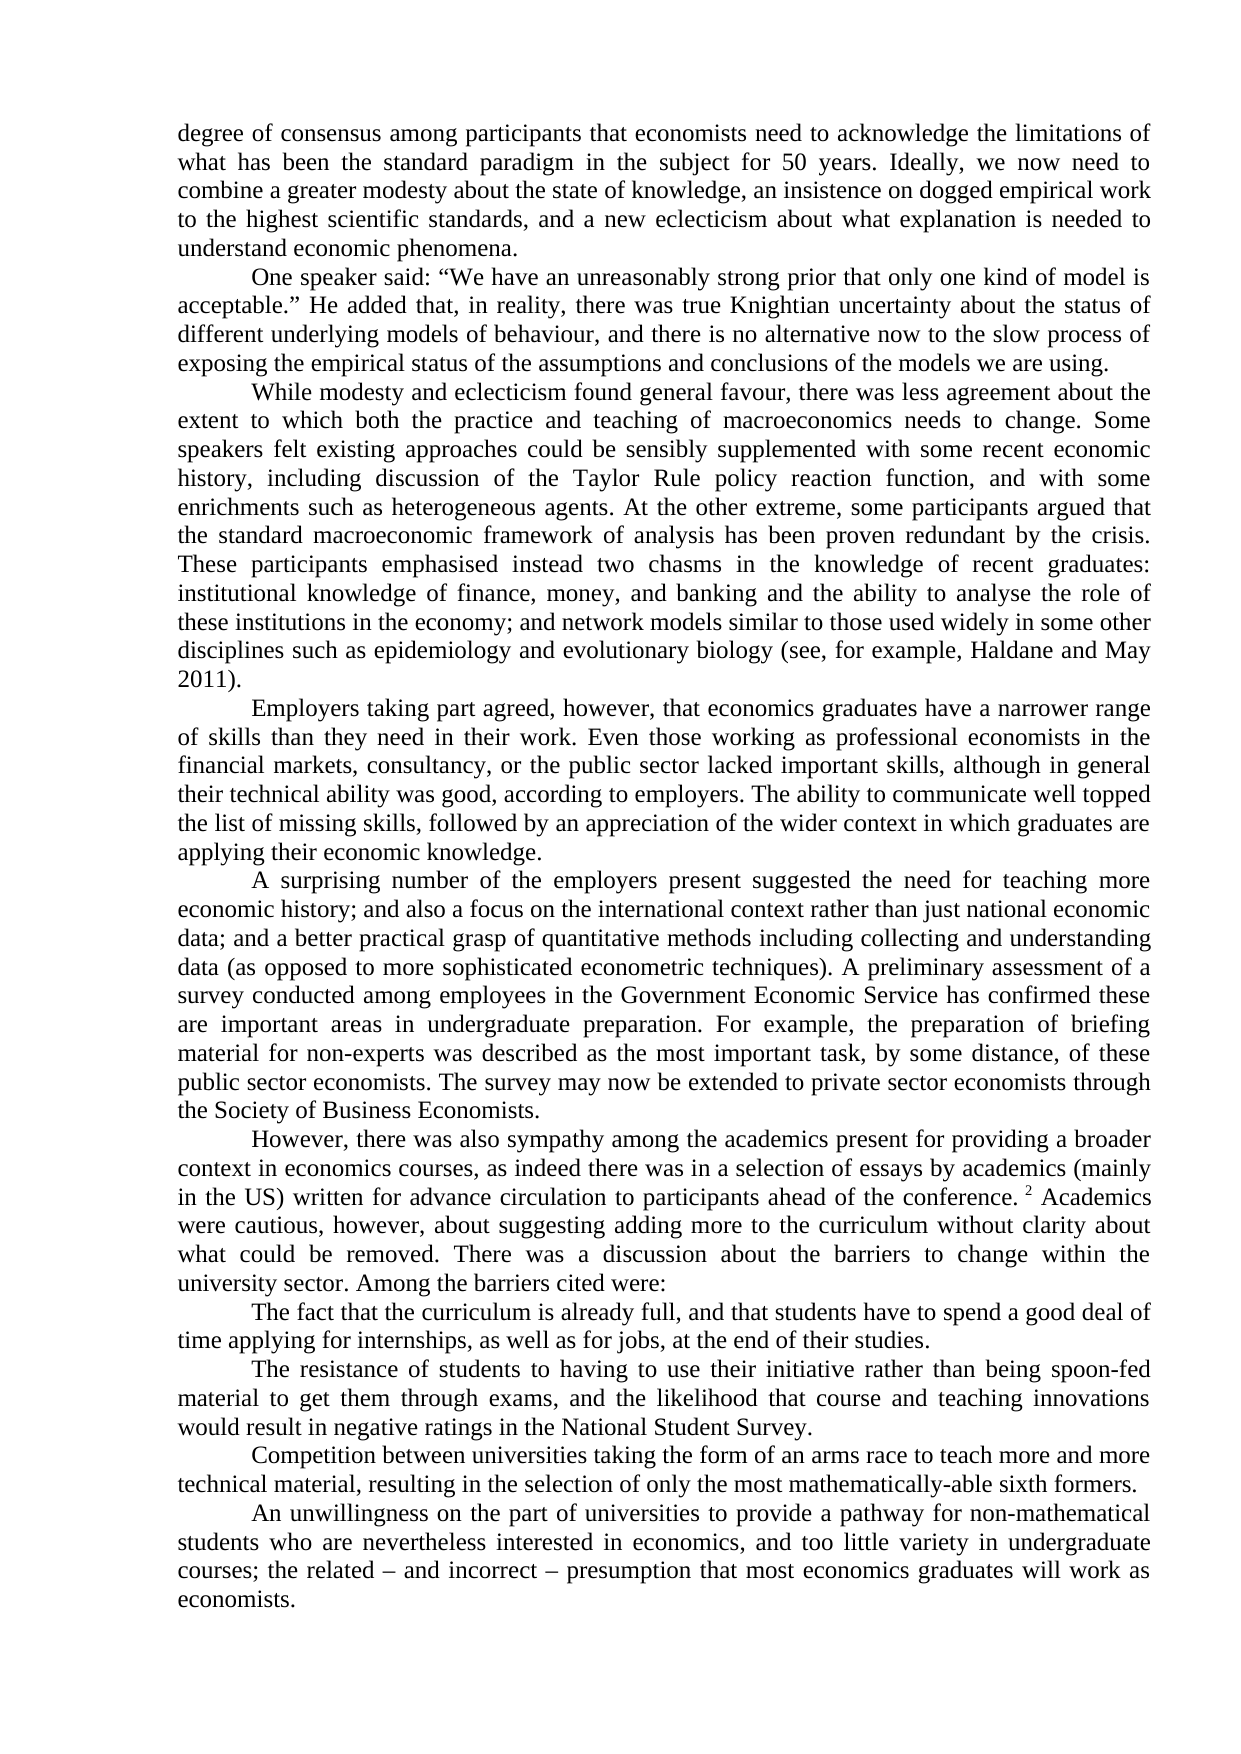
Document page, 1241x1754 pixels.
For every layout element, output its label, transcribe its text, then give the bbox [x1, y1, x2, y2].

text However, there was also sympathy among the academics present for providing a broader context in economics courses, as indeed there was in a selection of essays by academics (mainly in the US) written for advance circulation to participants ahead of the conference. 2 Academics were cautious, however, about suggesting adding more to the curriculum without clarity about what could be removed. There was a discussion about the barriers to change within the university sector. Among the barriers cited were: [177, 1124, 1152, 1297]
text Competition between universities taking the form of an arms race to teach more and more technical material, resulting in the selection of only the most mathematically-able sixth formers. [177, 1441, 1152, 1498]
text Employers taking part agreed, however, that economics graduates have a narrower range of skills than they need in their work. Even those working as professional economists in the financial markets, consultancy, or the public sector lacked important skills, although in general their technical ability was good, according to employers. The ability to communicate well topped the list of missing skills, followed by an appreciation of the wider context in which graduates are applying their economic knowledge. [177, 693, 1152, 866]
text One speaker said: “We have an unreasonably strong prior that only one kind of model is acceptable.” He added that, in reality, there was true Knightian uncertainty about the status of different underlying models of behaviour, and there is no alternative now to the slow process of exposing the empirical status of the assumptions and conclusions of the models we are using. [177, 262, 1152, 377]
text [177, 118, 1152, 262]
text The resistance of students to having to use their initiative rather than being spoon-fed material to get them through exams, and the likelihood that course and teaching innovations would result in negative ratings in the National Student Survey. [177, 1354, 1152, 1441]
text A surprising number of the employers present suggested the need for teaching more economic history; and also a focus on the international context rather than just national economic data; and a better practical grasp of quantitative methods including collecting and understanding data (as opposed to more sophisticated econometric techniques). A preliminary assessment of a survey conducted among employees in the Government Economic Service has confirmed these are important areas in undergraduate preparation. For example, the preparation of briefing material for non-experts was described as the most important task, by some distance, of these public sector economists. The survey may now be extended to private sector economists through the Society of Business Economists. [177, 866, 1152, 1124]
text An unwillingness on the part of universities to provide a pathway for non-mathematical students who are nevertheless interested in economics, and too little variety in undergraduate courses; the related – and incorrect – presumption that most economics graduates will work as economists. [177, 1498, 1152, 1613]
text The fact that the curriculum is already full, and that students have to spend a good deal of time applying for internships, as well as for jobs, at the end of their studies. [177, 1297, 1152, 1354]
text While modesty and eclecticism found general favour, there was less agreement about the extent to which both the practice and teaching of macroeconomics needs to change. Some speakers felt existing approaches could be sensibly supplemented with some recent economic history, including discussion of the Taylor Rule policy reaction function, and with some enrichments such as heterogeneous agents. At the other extreme, some participants argued that the standard macroeconomic framework of analysis has been proven redundant by the crisis. These participants emphasised instead two chasms in the knowledge of recent graduates: institutional knowledge of finance, money, and banking and the ability to analyse the role of these institutions in the economy; and network models similar to those used widely in some other disciplines such as epidemiology and evolutionary biology (see, for example, Haldane and May 2011). [177, 377, 1152, 693]
